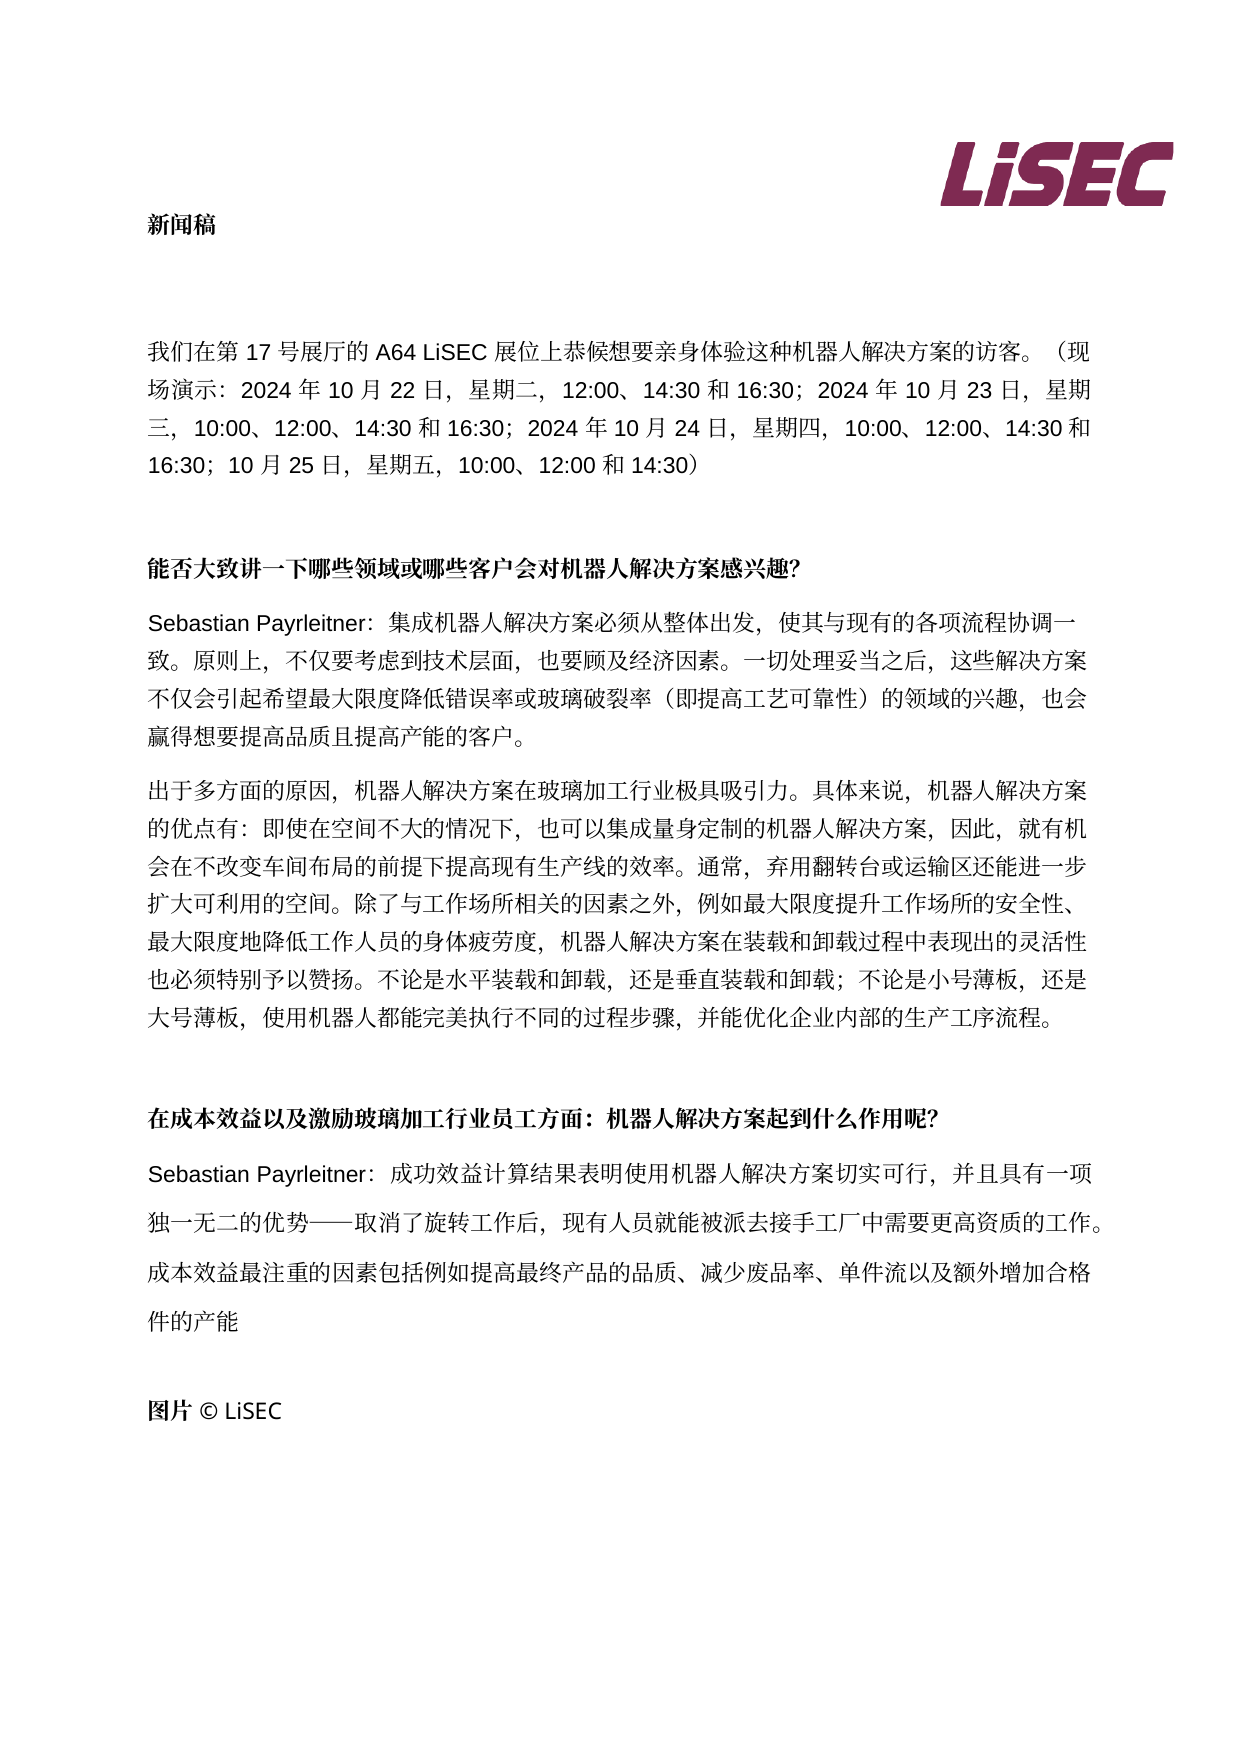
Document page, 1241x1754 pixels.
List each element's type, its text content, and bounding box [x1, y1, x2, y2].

text Sebastian Payrleitner：成功效益计算结果表明使用机器人解决方案切实可行，并且具有一项独一无二的优势——取消了旋转工作后，现有人员就能被派去接手工厂中需要更高资质的工作。成本效益最注重的因素包括例如提高最终产品的品质、减少废品率、单件流以及额外增加合格件的产能 [148, 1156, 1093, 1337]
text 我们在第 17 号展厅的 A64 LiSEC 展位上恭候想要亲身体验这种机器人解决方案的访客。（现场演示：2024 年 10 月 22 日，星期二，12:00、14:30 和 16:30；2024 年 10 月 23 日，星期三，10:00、12:00、14:30 和 16:30；2024 年 10 月 24 日，星期四，10:00、12:00、14:30 和 16:30；10 月 25 日，星期五，10:00、12:00 和 14:30） [148, 334, 1093, 480]
text Sebastian Payrleitner：集成机器人解决方案必须从整体出发，使其与现有的各项流程协调一致。原则上，不仅要考虑到技术层面，也要顾及经济因素。一切处理妥当之后，这些解决方案不仅会引起希望最大限度降低错误率或玻璃破裂率（即提高工艺可靠性）的领域的兴趣，也会赢得想要提高品质且提高产能的客户。 [148, 605, 1093, 752]
text 在成本效益以及激励玻璃加工行业员工方面：机器人解决方案起到什么作用呢？ [148, 1101, 1093, 1134]
text 出于多方面的原因，机器人解决方案在玻璃加工行业极具吸引力。具体来说，机器人解决方案的优点有：即使在空间不大的情况下，也可以集成量身定制的机器人解决方案，因此，就有机会在不改变车间布局的前提下提高现有生产线的效率。通常，弃用翻转台或运输区还能进一步扩大可利用的空间。除了与工作场所相关的因素之外，例如最大限度提升工作场所的安全性、最大限度地降低工作人员的身体疲劳度，机器人解决方案在装载和卸载过程中表现出的灵活性也必须特别予以赞扬。不论是水平装载和卸载，还是垂直装载和卸载；不论是小号薄板，还是大号薄板，使用机器人都能完美执行不同的过程步骤，并能优化企业内部的生产工序流程。 [148, 773, 1093, 1033]
text 能否大致讲一下哪些领域或哪些客户会对机器人解决方案感兴趣？ [148, 551, 1093, 584]
picture [939, 142, 1173, 205]
text 图片 © LiSEC [148, 1393, 1093, 1426]
